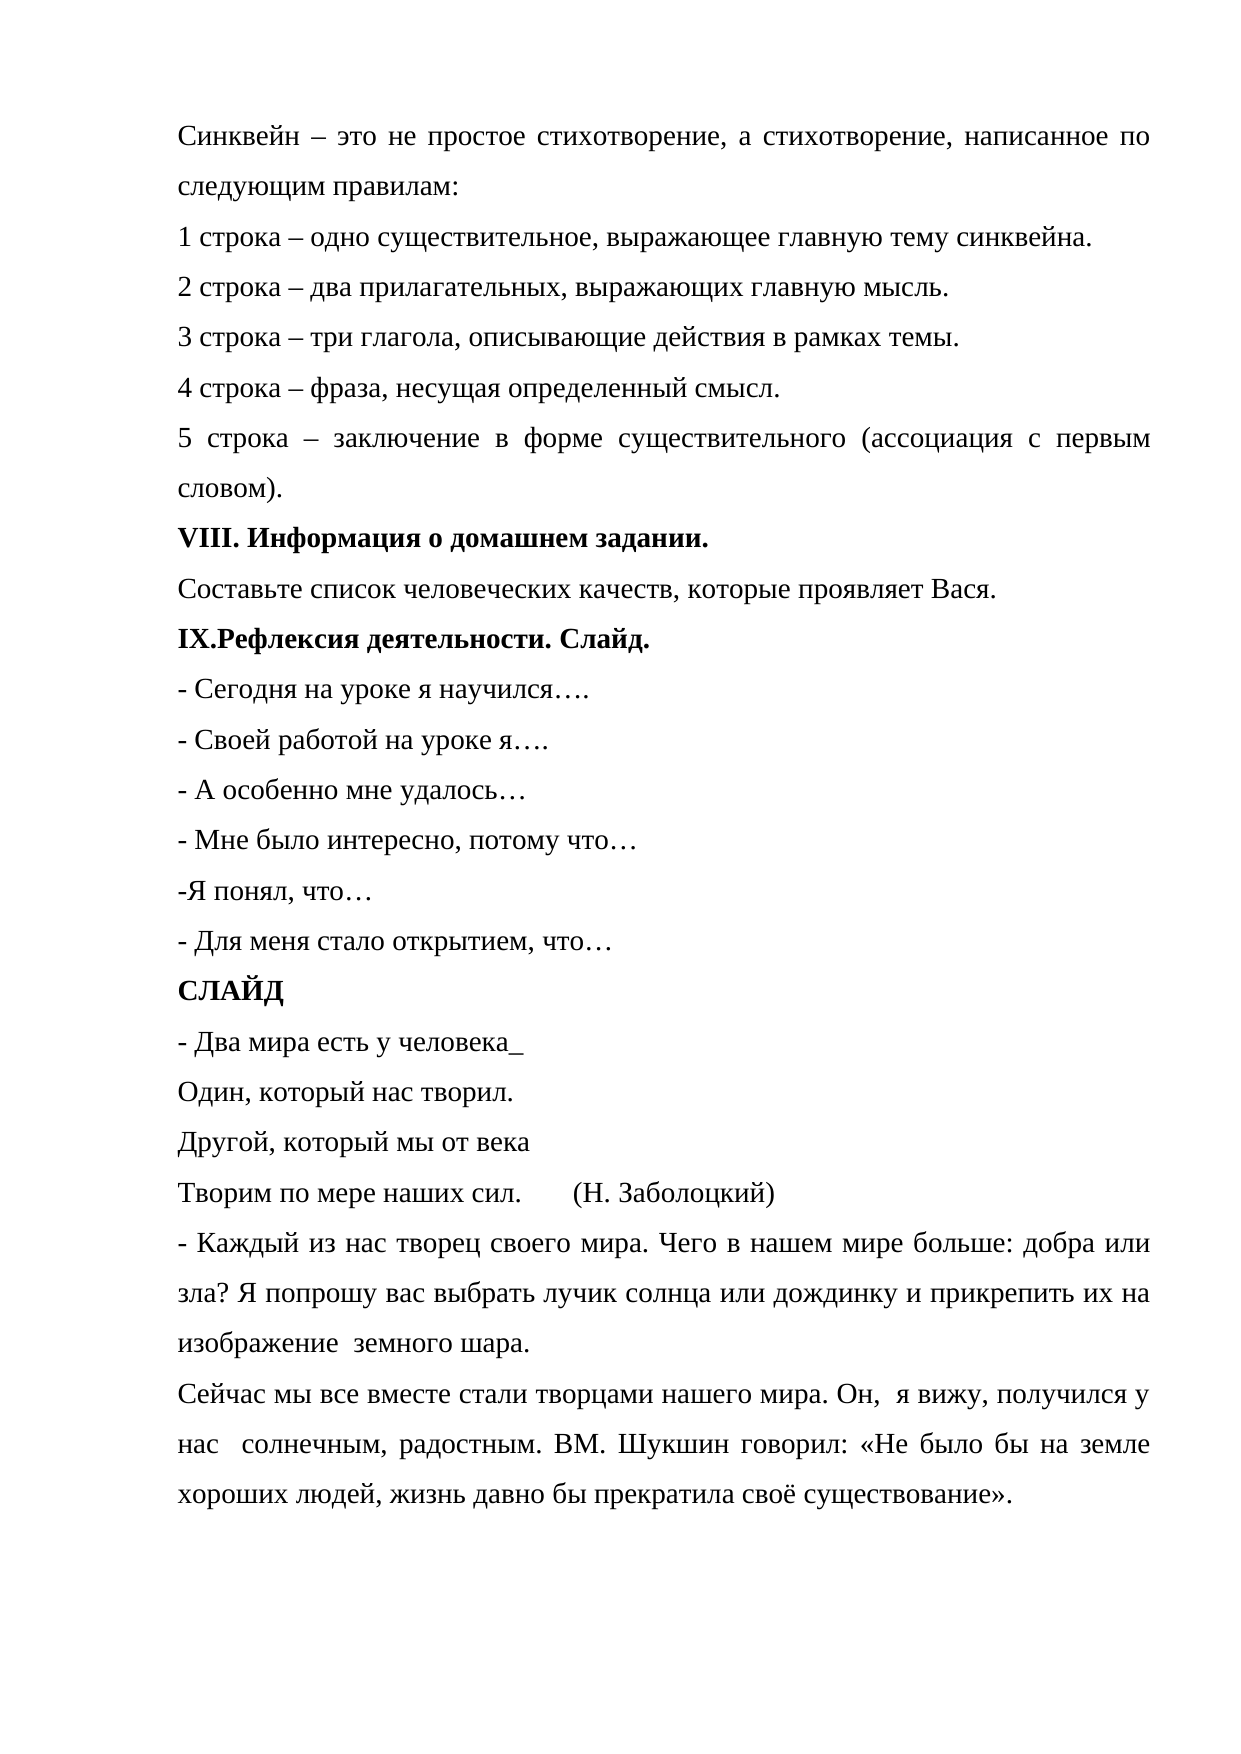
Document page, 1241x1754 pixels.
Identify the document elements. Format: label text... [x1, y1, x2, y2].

text - Каждый из нас творец своего мира. Чего в нашем мире больше: добра или зла? Я попрошу вас выбрать лучик солнца или дождинку и прикрепить их на изображение земного шара. [177, 1225, 1152, 1359]
text Сейчас мы все вместе стали творцами нашего мира. Он, я вижу, получился у нас солнечным, радостным. ВМ. Шукшин говорил: «Не было бы на земле хороших людей, жизнь давно бы прекратила своё существование». [177, 1376, 1152, 1510]
text - Мне было интересно, потому что… [177, 822, 1152, 856]
text - А особенно мне удалось… [177, 772, 1152, 806]
text - Сегодня на уроке я научился…. [177, 672, 1152, 705]
text Составьте список человеческих качеств, которые проявляет Вася. [177, 571, 1152, 604]
text 4 строка – фраза, несущая определенный смысл. [177, 370, 1152, 403]
list СЛАЙД [177, 973, 1152, 1007]
text -Я понял, что… [177, 873, 1152, 906]
text Синквейн – это не простое стихотворение, а стихотворение, написанное по следующим правилам: [177, 118, 1152, 202]
text 1 строка – одно существительное, выражающее главную тему cинквейна. [177, 219, 1152, 252]
text IX.Рефлексия деятельности. Слайд. [177, 621, 1152, 655]
list Другой, который мы от века [177, 1124, 1152, 1158]
text VIII. Информация о домашнем задании. [177, 521, 1152, 554]
list Один, который нас творил. [177, 1074, 1152, 1108]
text 2 строка – два прилагательных, выражающих главную мысль. [177, 269, 1152, 303]
list - Два мира есть у человека_ [177, 1024, 1152, 1057]
text - Своей работой на уроке я…. [177, 722, 1152, 755]
list Творим по мере наших сил. (Н. Заболоцкий) [177, 1175, 1152, 1208]
text 3 строка – три глагола, описывающие действия в рамках темы. [177, 319, 1152, 353]
text - Для меня стало открытием, что… [177, 923, 1152, 957]
text 5 строка – заключение в форме существительного (ассоциация с первым словом). [177, 420, 1152, 504]
